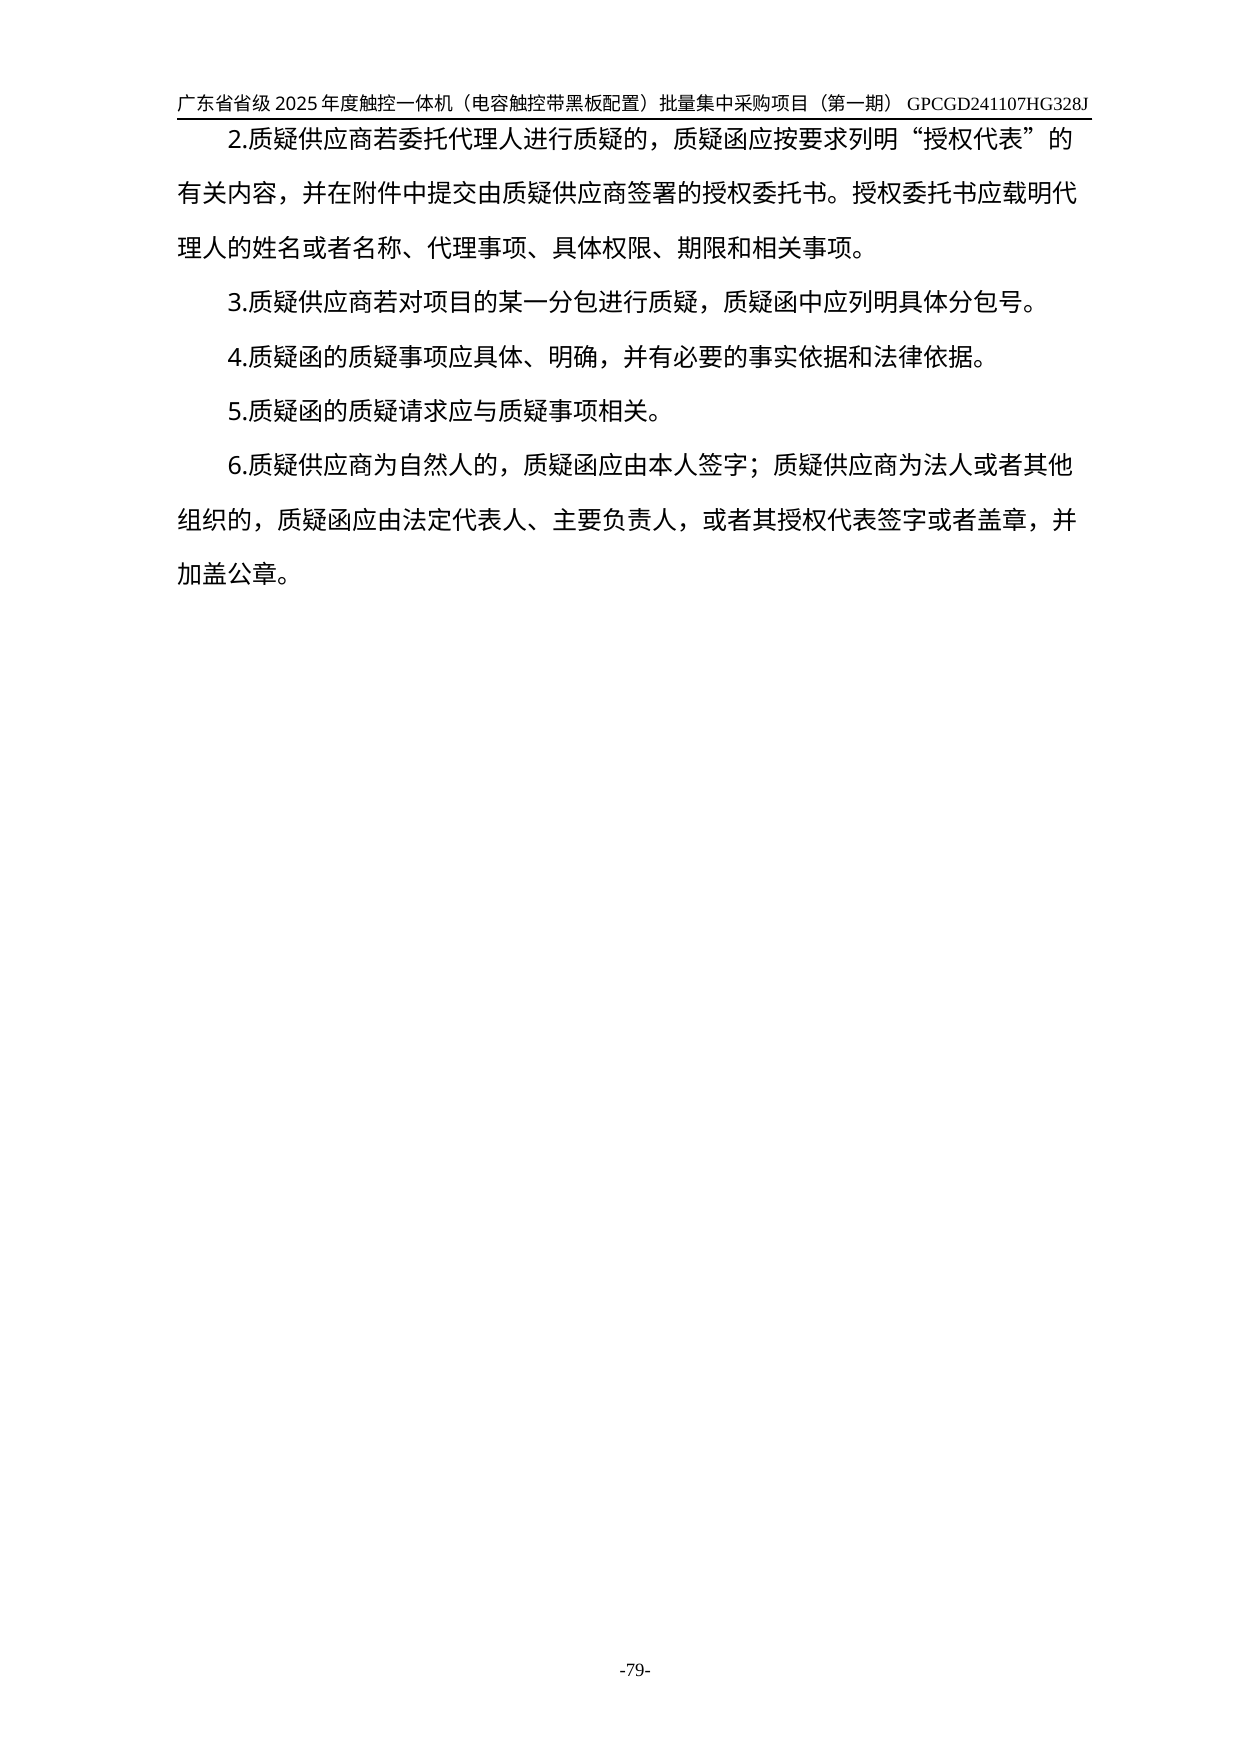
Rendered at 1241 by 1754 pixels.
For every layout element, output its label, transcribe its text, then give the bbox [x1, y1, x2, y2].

text 6.质疑供应商为自然人的，质疑函应由本人签字；质疑供应商为法人或者其他组织的，质疑函应由法定代表人、主要负责人，或者其授权代表签字或者盖章，并加盖公章。 [177, 446, 1092, 591]
text 3.质疑供应商若对项目的某一分包进行质疑，质疑函中应列明具体分包号。 [177, 283, 1092, 319]
text 5.质疑函的质疑请求应与质疑事项相关。 [177, 391, 1092, 428]
text 2.质疑供应商若委托代理人进行质疑的，质疑函应按要求列明“授权代表”的有关内容，并在附件中提交由质疑供应商签署的授权委托书。授权委托书应载明代理人的姓名或者名称、代理事项、具体权限、期限和相关事项。 [177, 120, 1092, 264]
text 4.质疑函的质疑事项应具体、明确，并有必要的事实依据和法律依据。 [177, 337, 1092, 373]
